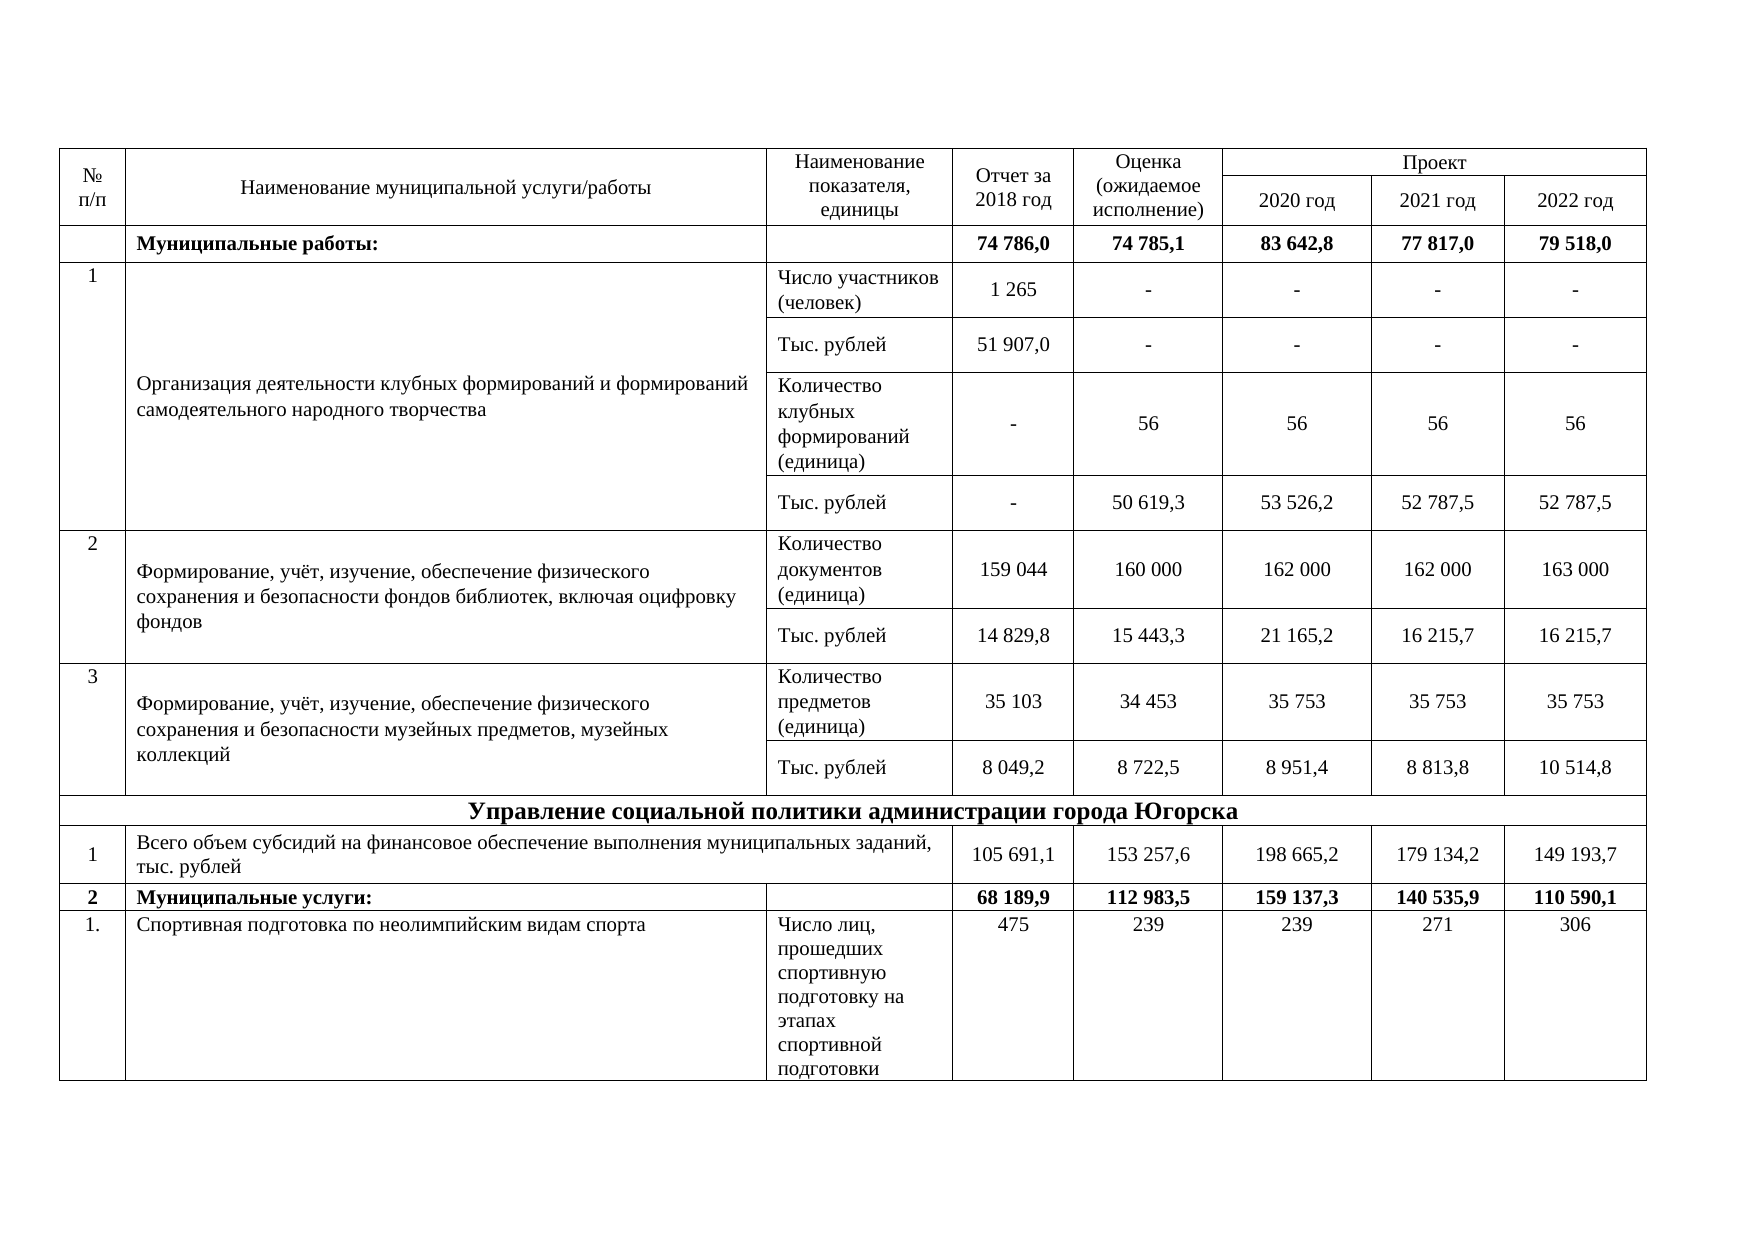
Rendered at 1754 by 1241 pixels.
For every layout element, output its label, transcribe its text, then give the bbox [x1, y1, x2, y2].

table_cell 2 [60, 531, 125, 663]
table_cell 56 [1074, 373, 1222, 475]
table_cell 159 044 [953, 531, 1073, 608]
table_cell 10 514,8 [1505, 741, 1646, 795]
table_cell - [1372, 318, 1504, 372]
table_cell 1. [60, 911, 125, 1080]
table_cell 162 000 [1223, 531, 1371, 608]
table_cell 14 829,8 [953, 609, 1073, 663]
table_cell 35 753 [1372, 664, 1504, 740]
table_header № п/п [60, 149, 125, 225]
table_cell 110 590,1 [1505, 884, 1646, 910]
table_cell 306 [1505, 911, 1646, 1080]
table_cell Количество клубных формирований (единица) [767, 373, 952, 475]
table_cell 35 103 [953, 664, 1073, 740]
table_cell 2020 год [1223, 176, 1371, 225]
table_cell - [1223, 263, 1371, 317]
table_cell 56 [1505, 373, 1646, 475]
table_cell 8 951,4 [1223, 741, 1371, 795]
table_cell [767, 884, 952, 910]
table_cell Тыс. рублей [767, 741, 952, 795]
table_cell 179 134,2 [1372, 826, 1504, 883]
table_cell 159 137,3 [1223, 884, 1371, 910]
table_cell Формирование, учёт, изучение, обеспечение физического сохранения и безопасности музейных предметов, музейных коллекций [126, 664, 766, 795]
table_cell 239 [1074, 911, 1222, 1080]
table_cell 140 535,9 [1372, 884, 1504, 910]
table_cell 34 453 [1074, 664, 1222, 740]
table_cell 56 [1372, 373, 1504, 475]
table_cell - [1074, 318, 1222, 372]
table_cell 15 443,3 [1074, 609, 1222, 663]
table_cell Формирование, учёт, изучение, обеспечение физического сохранения и безопасности фондов библиотек, включая оцифровку фондов [126, 531, 766, 663]
table_cell 153 257,6 [1074, 826, 1222, 883]
table_cell 160 000 [1074, 531, 1222, 608]
table_header Оценка (ожидаемое исполнение) 2019 год [1074, 149, 1222, 225]
table_cell 8 722,5 [1074, 741, 1222, 795]
table_cell 74 785,1 [1074, 226, 1222, 262]
table_cell 2022 год [1505, 176, 1646, 225]
table_cell Управление социальной политики администрации города Югорска [60, 796, 1646, 825]
table_cell - [1223, 318, 1371, 372]
table_cell 21 165,2 [1223, 609, 1371, 663]
table_cell 8 049,2 [953, 741, 1073, 795]
table_cell 271 [1372, 911, 1504, 1080]
table_cell 74 786,0 [953, 226, 1073, 262]
table_cell 77 817,0 [1372, 226, 1504, 262]
table_cell Тыс. рублей [767, 609, 952, 663]
table_cell 239 [1223, 911, 1371, 1080]
table_cell 475 [953, 911, 1073, 1080]
table_cell 2 [60, 884, 125, 910]
table_cell - [1505, 263, 1646, 317]
table_cell Число участников (человек) [767, 263, 952, 317]
table_cell 52 787,5 [1505, 476, 1646, 530]
table_cell Тыс. рублей [767, 476, 952, 530]
table_cell 2021 год [1372, 176, 1504, 225]
table_cell 1 [60, 263, 125, 530]
table_header Наименование показателя, единицы измерения [767, 149, 952, 225]
table_cell Количество документов (единица) [767, 531, 952, 608]
table_cell - [1505, 318, 1646, 372]
table_header Наименование муниципальной услуги/работы [126, 149, 766, 225]
table_cell Всего объем субсидий на финансовое обеспечение выполнения муниципальных заданий, тыс. рублей [126, 826, 952, 883]
table_header Отчет за 2018 год [953, 149, 1073, 225]
table_cell [767, 226, 952, 262]
table_cell 52 787,5 [1372, 476, 1504, 530]
table_cell 1 265 [953, 263, 1073, 317]
table_cell Организация деятельности клубных формирований и формирований самодеятельного народного творчества [126, 263, 766, 530]
table_cell 83 642,8 [1223, 226, 1371, 262]
table_cell - [953, 373, 1073, 475]
table_cell 162 000 [1372, 531, 1504, 608]
table_cell Муниципальные услуги: [126, 884, 766, 910]
table_cell - [1074, 263, 1222, 317]
table_cell Спортивная подготовка по неолимпийским видам спорта [126, 911, 766, 1080]
table_cell 51 907,0 [953, 318, 1073, 372]
table_cell 50 619,3 [1074, 476, 1222, 530]
table_cell 198 665,2 [1223, 826, 1371, 883]
table_cell Количество предметов (единица) [767, 664, 952, 740]
table_cell 149 193,7 [1505, 826, 1646, 883]
table_cell - [1372, 263, 1504, 317]
table_header Проект [1223, 149, 1646, 175]
table_cell 68 189,9 [953, 884, 1073, 910]
table_cell 8 813,8 [1372, 741, 1504, 795]
table_cell 53 526,2 [1223, 476, 1371, 530]
table_cell 79 518,0 [1505, 226, 1646, 262]
table_cell 1 [60, 826, 125, 883]
table_cell 112 983,5 [1074, 884, 1222, 910]
table_cell Тыс. рублей [767, 318, 952, 372]
table_cell Муниципальные работы: [126, 226, 766, 262]
table_cell 16 215,7 [1505, 609, 1646, 663]
table_cell 16 215,7 [1372, 609, 1504, 663]
table_cell 35 753 [1505, 664, 1646, 740]
table_cell - [953, 476, 1073, 530]
table_cell 56 [1223, 373, 1371, 475]
table_cell 35 753 [1223, 664, 1371, 740]
table_cell 3 [60, 664, 125, 795]
table_cell 105 691,1 [953, 826, 1073, 883]
table_cell Число лиц, прошедших спортивную подготовку на этапах спортивной подготовки (человек) [767, 911, 952, 1080]
table_cell [60, 226, 125, 262]
table_cell 163 000 [1505, 531, 1646, 608]
